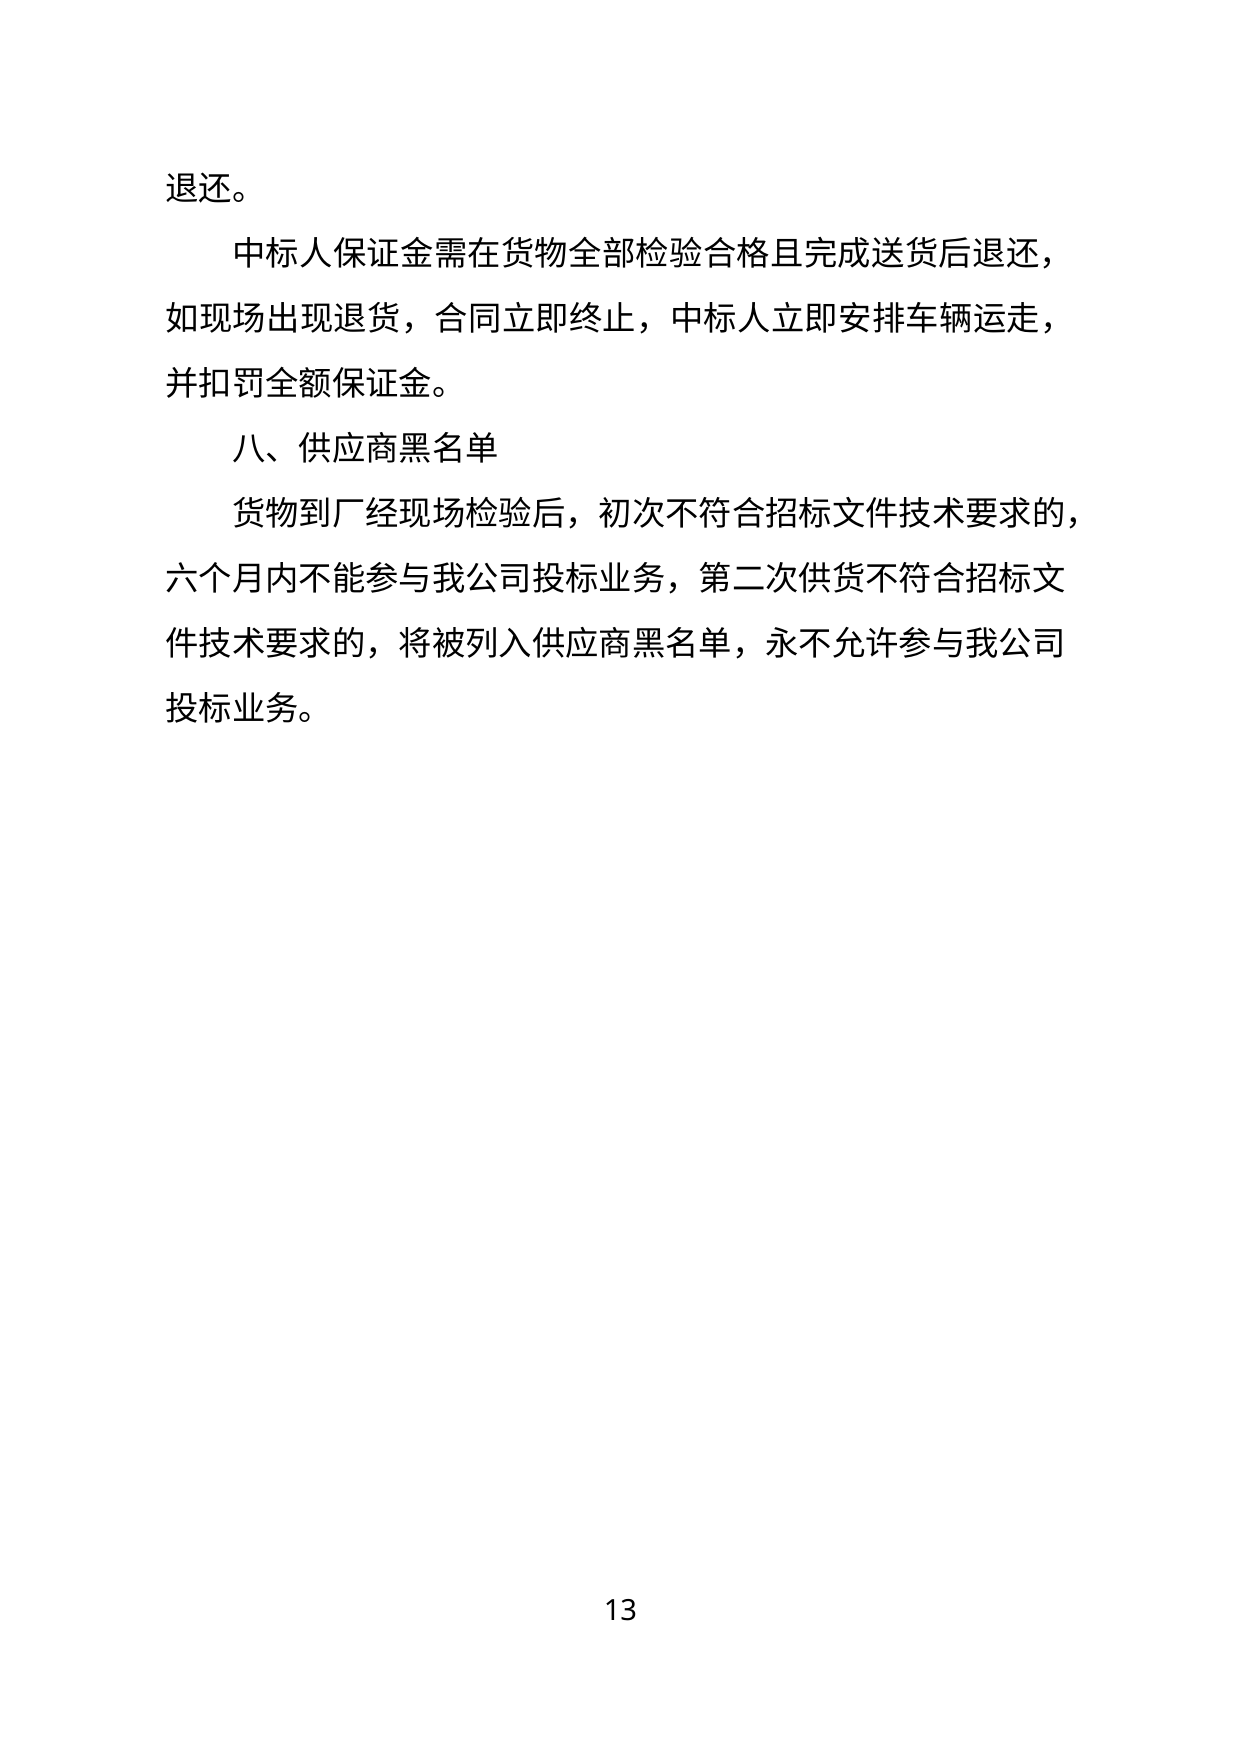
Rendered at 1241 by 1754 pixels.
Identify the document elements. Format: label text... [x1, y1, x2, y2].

text 八、供应商黑名单 [165, 413, 1075, 478]
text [165, 153, 1075, 218]
text 货物到厂经现场检验后，初次不符合招标文件技术要求的，六个月内不能参与我公司投标业务，第二次供货不符合招标文件技术要求的，将被列入供应商黑名单，永不允许参与我公司投标业务。 [165, 478, 1075, 738]
text 中标人保证金需在货物全部检验合格且完成送货后退还，如现场出现退货，合同立即终止，中标人立即安排车辆运走，并扣罚全额保证金。 [165, 218, 1075, 413]
